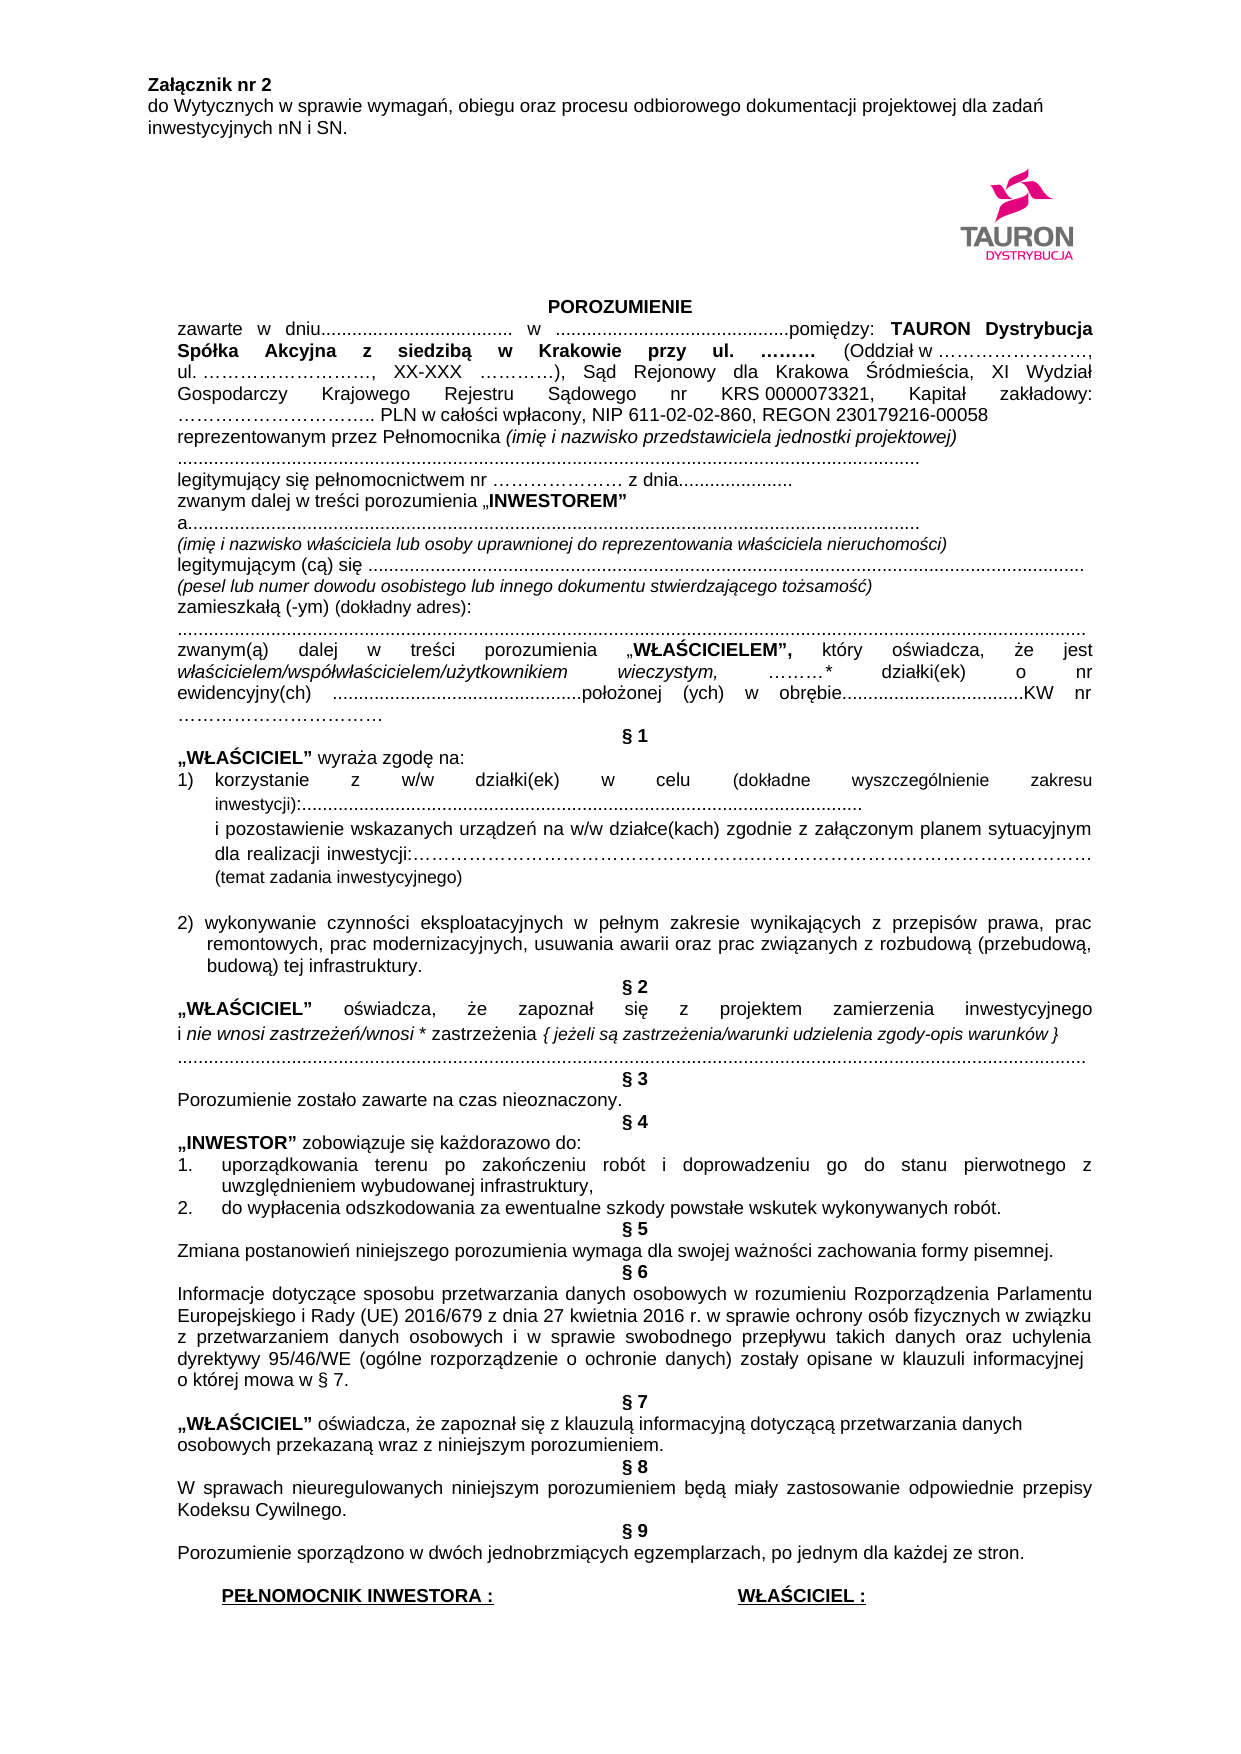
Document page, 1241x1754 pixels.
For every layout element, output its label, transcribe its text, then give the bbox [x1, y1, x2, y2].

text ............................................................................................................................................... [177, 447, 1093, 469]
text 2) wykonywanie czynności eksploatacyjnych w pełnym zakresie wynikających z przepisów prawa, prac remontowych, prac modernizacyjnych, usuwania awarii oraz prac związanych z rozbudową (przebudową, budową) tej infrastruktury. [177, 912, 1093, 976]
text „WŁAŚCICIEL” oświadcza, że zapoznał się z projektem zamierzenia inwestycyjnego i nie wnosi zastrzeżeń/wnosi * zastrzeżenia { jeżeli są zastrzeżenia/warunki udzielenia zgody-opis warunków } [177, 998, 1093, 1046]
text POROZUMIENIE [148, 296, 1093, 318]
text legitymującym (cą) się .......................................................................................................................................... [177, 554, 1093, 575]
text legitymujący się pełnomocnictwem nr ………………… z dnia...................... [177, 469, 1093, 490]
text zwanym dalej w treści porozumienia „INWESTOREM” [177, 490, 1093, 512]
text § 3 [177, 1067, 1093, 1089]
text Informacje dotyczące sposobu przetwarzania danych osobowych w rozumieniu Rozporządzenia Parlamentu Europejskiego i Rady (UE) 2016/679 z dnia 27 kwietnia 2016 r. w sprawie ochrony osób fizycznych w związku z przetwarzaniem danych osobowych i w sprawie swobodnego przepływu takich danych oraz uchylenia dyrektywy 95/46/WE (ogólne rozporządzenie o ochronie danych) zostały opisane w klauzuli informacyjnej o której mowa w § 7. [177, 1283, 1093, 1391]
text ............................................................................................................................................................................... [177, 617, 1093, 639]
text § 5 [177, 1218, 1093, 1240]
text § 2 [177, 976, 1093, 998]
text § 4 [177, 1110, 1093, 1132]
text § 7 [177, 1391, 1093, 1412]
text Porozumienie zostało zawarte na czas nieoznaczony. [177, 1089, 1093, 1110]
text § 6 [177, 1261, 1093, 1283]
text „WŁAŚCICIEL” oświadcza, że zapoznał się z klauzulą informacyjną dotyczącą przetwarzania danych osobowych przekazaną wraz z niniejszym porozumieniem. [177, 1412, 1093, 1455]
picture [941, 138, 1093, 290]
text PEŁNOMOCNIK INWESTORA : WŁAŚCICIEL : [177, 1585, 1093, 1606]
list do wypłacenia odszkodowania za ewentualne szkody powstałe wskutek wykonywanych robót. [177, 1197, 1093, 1218]
text Zmiana postanowień niniejszego porozumienia wymaga dla swojej ważności zachowania formy pisemnej. [177, 1240, 1093, 1261]
text „INWESTOR” zobowiązuje się każdorazowo do: [177, 1132, 1093, 1153]
text zawarte w dniu..................................... w .............................................pomiędzy: TAURON Dystrybucja Spółka Akcyjna z siedzibą w Krakowie przy ul. ……… (Oddział w ……………………, ul. ………………………, XX-XXX …………), Sąd Rejonowy dla Krakowa Śródmieścia, XI Wydział Gospodarczy Krajowego Rejestru Sądowego nr KRS 0000073321, Kapitał zakładowy: ………………………….. PLN w całości wpłacony, NIP 611-02-02-860, REGON 230179216-00058 [177, 318, 1093, 426]
text reprezentowanym przez Pełnomocnika (imię i nazwisko przedstawiciela jednostki projektowej) [177, 426, 1093, 447]
text Porozumienie sporządzono w dwóch jednobrzmiących egzemplarzach, po jednym dla każdej ze stron. [177, 1542, 1093, 1563]
text a............................................................................................................................................. [177, 512, 1093, 533]
text ............................................................................................................................................................................... [177, 1046, 1093, 1067]
text § 8 [177, 1455, 1093, 1477]
list uporządkowania terenu po zakończeniu robót i doprowadzeniu go do stanu pierwotnego z uwzględnieniem wybudowanej infrastruktury, [177, 1153, 1093, 1197]
text § 1 [177, 725, 1093, 747]
text § 9 [177, 1520, 1093, 1542]
text zwanym(ą) dalej w treści porozumienia „WŁAŚCICIELEM”, który oświadcza, że jest właścicielem/współwłaścicielem/użytkownikiem wieczystym, ………* działki(ek) o nr ewidencyjny(ch) ................................................położonej (ych) w obrębie...................................KW nr …………………………… [177, 639, 1093, 725]
text (imię i nazwisko właściciela lub osoby uprawnionej do reprezentowania właściciela nieruchomości) [177, 533, 1093, 554]
text W sprawach nieuregulowanych niniejszym porozumieniem będą miały zastosowanie odpowiednie przepisy Kodeksu Cywilnego. [177, 1477, 1093, 1520]
text zamieszkałą (-ym) (dokładny adres): [148, 596, 1093, 617]
text „WŁAŚCICIEL” wyraża zgodę na: [177, 747, 1093, 768]
text (pesel lub numer dowodu osobistego lub innego dokumentu stwierdzającego tożsamość) [177, 575, 1093, 596]
list korzystanie z w/w działki(ek) w celu (dokładne wyszczególnienie zakresu inwestycji):............................................................................................................ i pozostawienie wskazanych urządzeń na w/w działce(kach) zgodnie z załączonym planem sytuacyjnym dla realizacji inwestycji:……………………………………………….……………………………………………… (temat zadania inwestycyjnego) [177, 768, 1093, 888]
